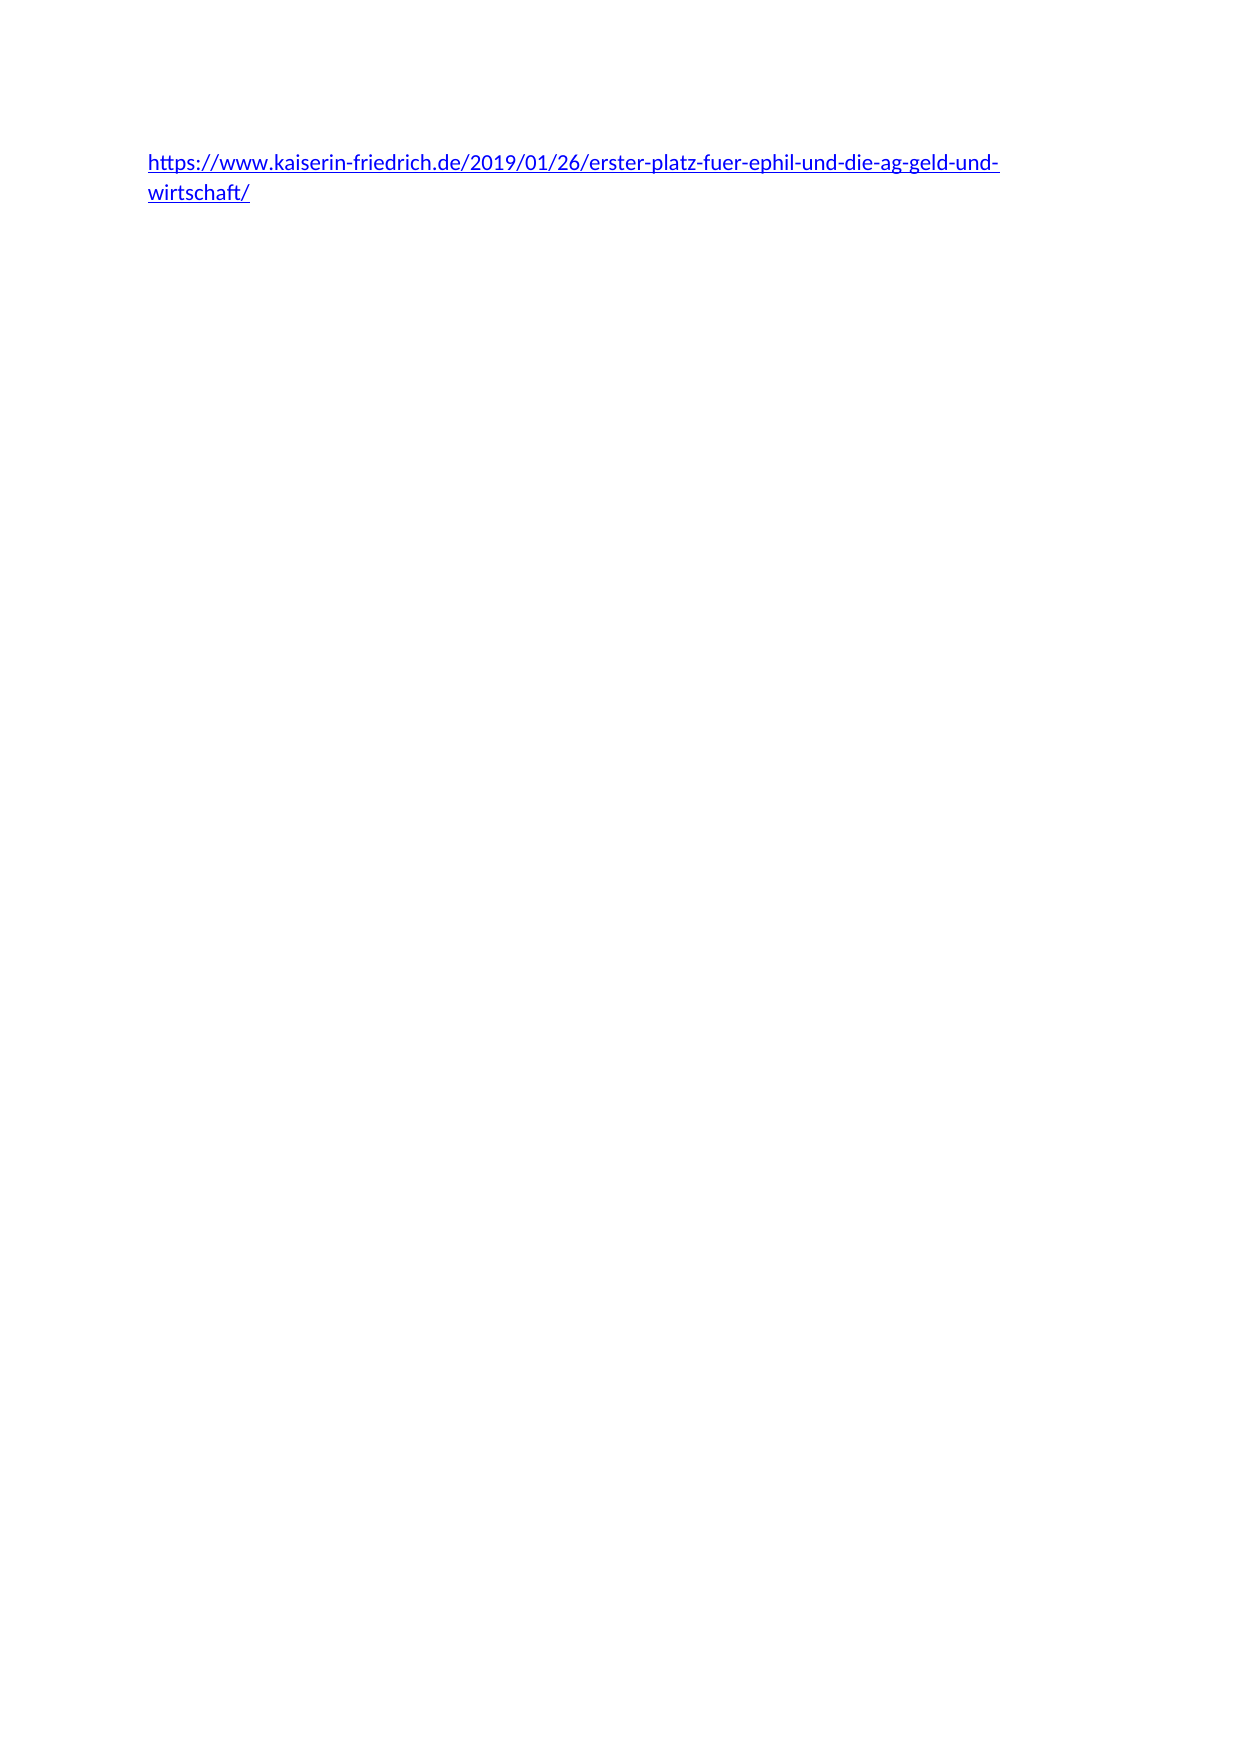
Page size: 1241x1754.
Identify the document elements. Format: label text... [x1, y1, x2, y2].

text https://www.kaiserin-friedrich.de/2019/01/26/erster-platz-fuer-ephil-und-die-ag-geld-und-wirtschaft/ [148, 148, 1093, 206]
